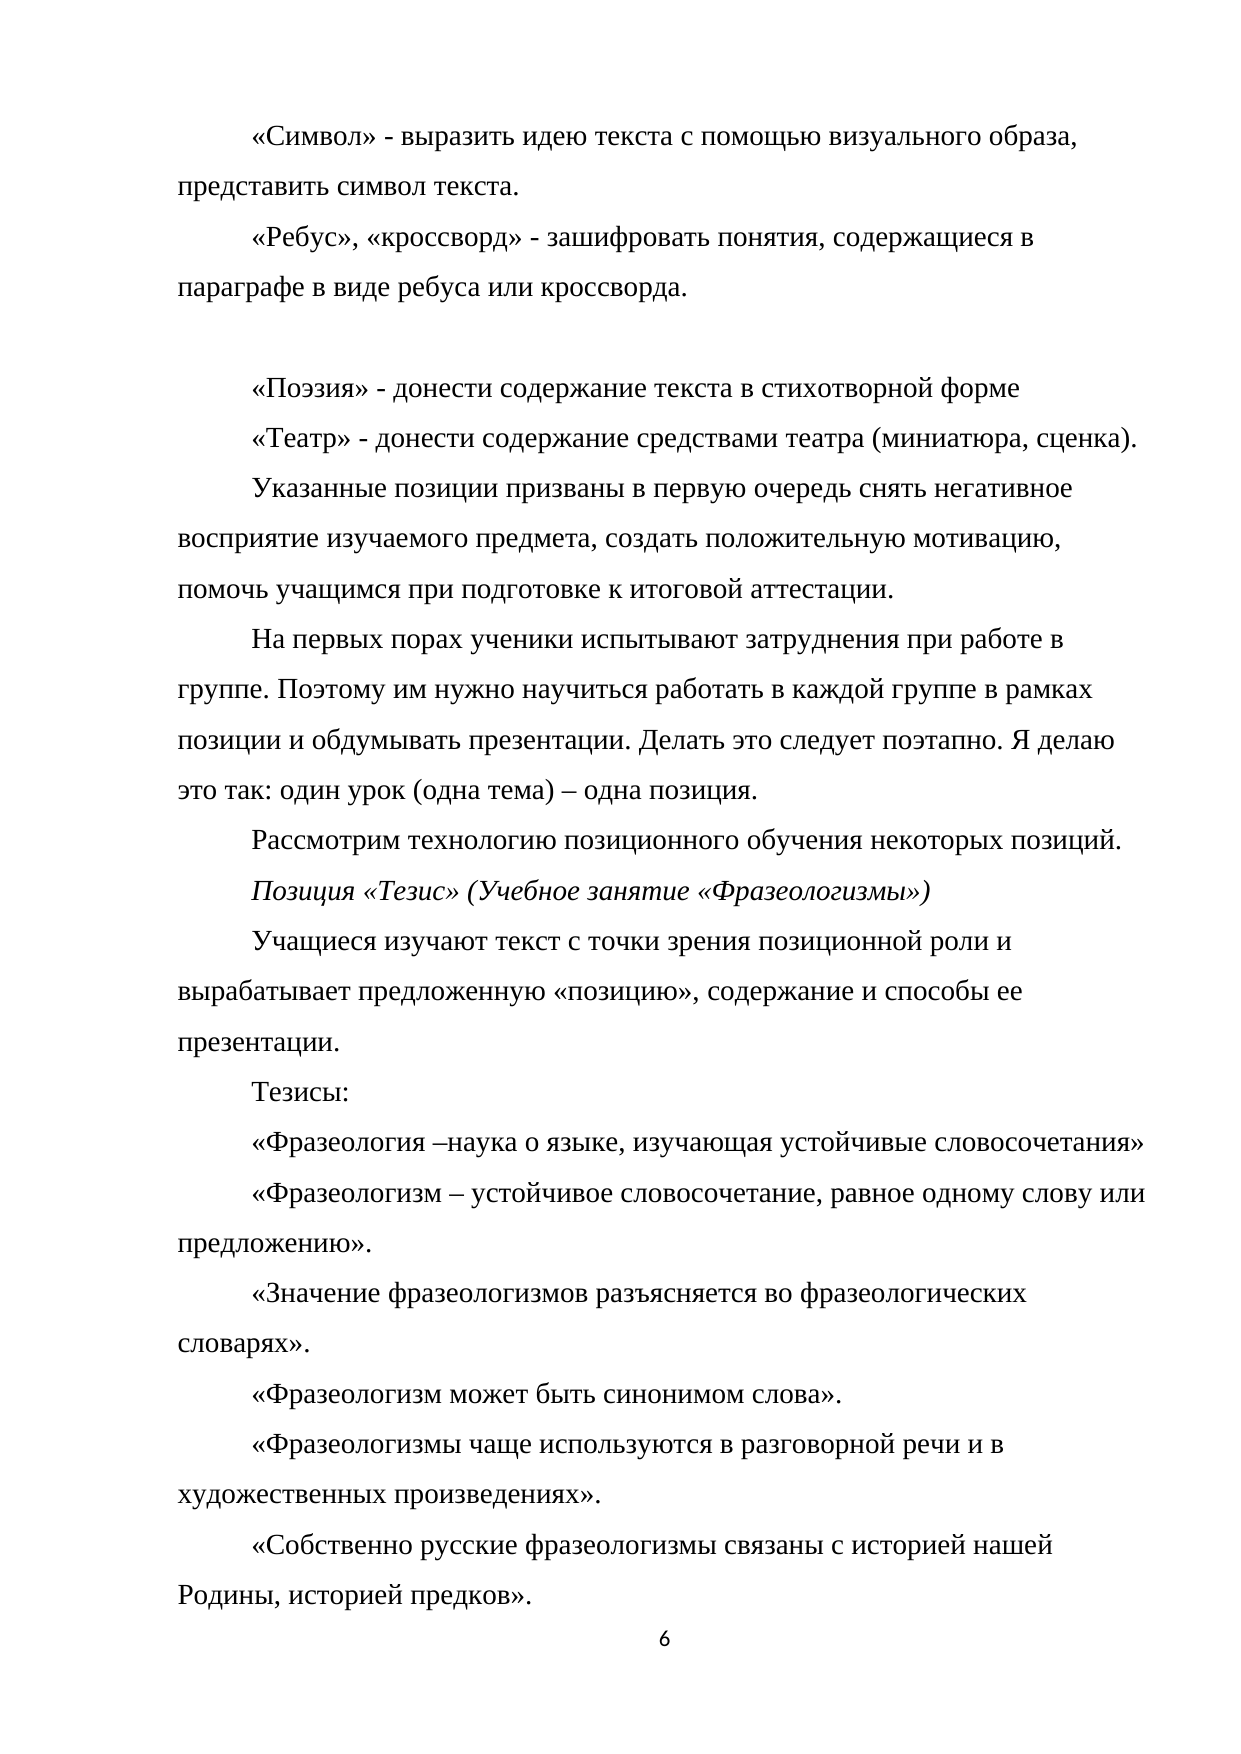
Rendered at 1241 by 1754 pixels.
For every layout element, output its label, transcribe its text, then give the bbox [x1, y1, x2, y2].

text «Фразеология –наука о языке, изучающая устойчивые словосочетания» [177, 1124, 1152, 1158]
text «Ребус», «кроссворд» - зашифровать понятия, содержащиеся в параграфе в виде ребуса или кроссворда. [177, 219, 1152, 303]
text На первых порах ученики испытывают затруднения при работе в группе. Поэтому им нужно научиться работать в каждой группе в рамках позиции и обдумывать презентации. Делать это следует поэтапно. Я делаю это так: один урок (одна тема) – одна позиция. [177, 621, 1152, 806]
text «Собственно русские фразеологизмы связаны с историей нашей Родины, историей предков». [177, 1527, 1152, 1611]
text «Фразеологизмы чаще используются в разговорной речи и в художественных произведениях». [177, 1426, 1152, 1510]
text «Театр» - донести содержание средствами театра (миниатюра, сценка). [177, 420, 1152, 453]
text Рассмотрим технологию позиционного обучения некоторых позиций. [177, 822, 1152, 856]
text Указанные позиции призваны в первую очередь снять негативное восприятие изучаемого предмета, создать положительную мотивацию, помочь учащимся при подготовке к итоговой аттестации. [177, 470, 1152, 604]
text «Значение фразеологизмов разъясняется во фразеологических словарях». [177, 1275, 1152, 1359]
text «Поэзия» - донести содержание текста в стихотворной форме [177, 370, 1152, 403]
text «Символ» - выразить идею текста с помощью визуального образа, представить символ текста. [177, 118, 1152, 202]
text «Фразеологизм может быть синонимом слова». [177, 1376, 1152, 1409]
text Учащиеся изучают текст с точки зрения позиционной роли и вырабатывает предложенную «позицию», содержание и способы ее презентации. [177, 923, 1152, 1057]
text Позиция «Тезис» (Учебное занятие «Фразеологизмы») [177, 873, 1152, 906]
text Тезисы: [177, 1074, 1152, 1108]
text «Фразеологизм – устойчивое словосочетание, равное одному слову или предложению». [177, 1175, 1152, 1258]
